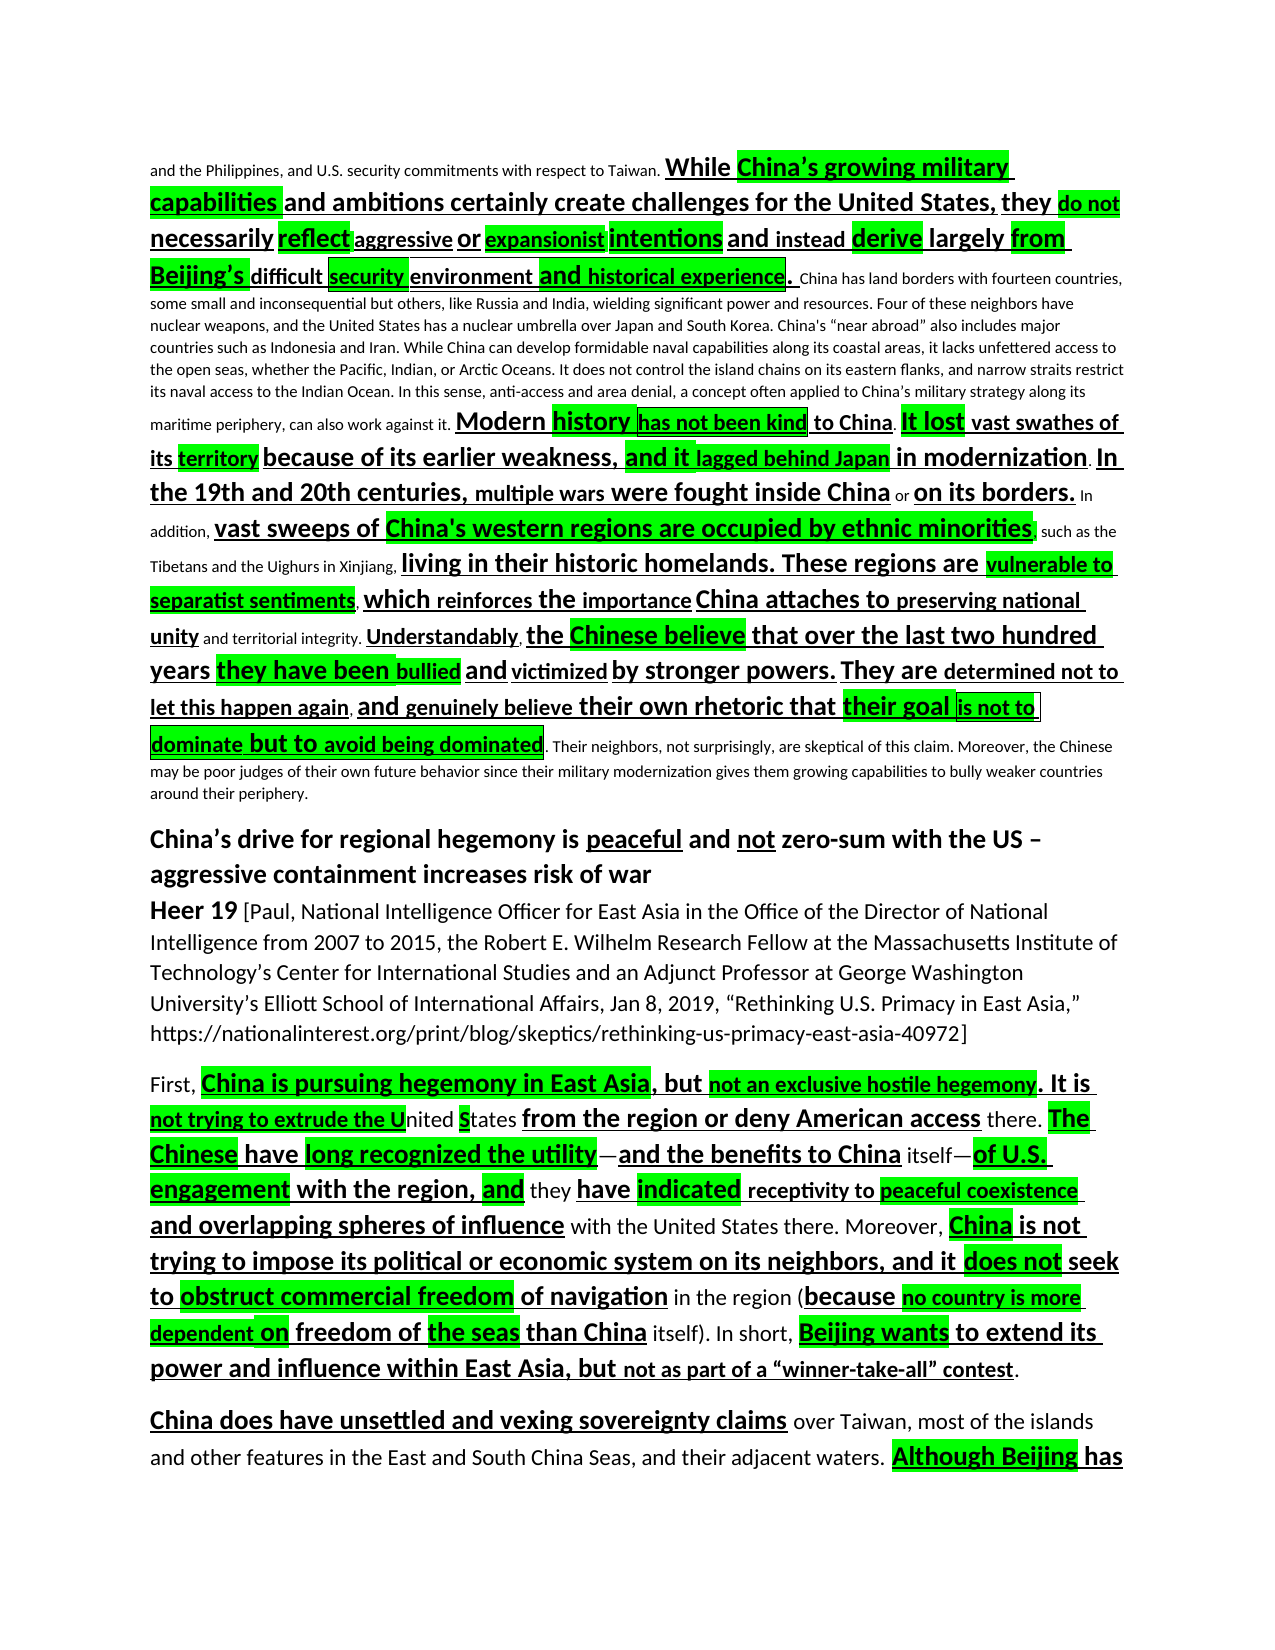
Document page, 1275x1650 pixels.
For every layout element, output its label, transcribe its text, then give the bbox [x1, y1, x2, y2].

subtitle China’s drive for regional hegemony is peaceful and not zero-sum with the US – aggressive containment increases risk of war [150, 822, 1125, 891]
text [150, 1403, 1125, 1472]
text First, China is pursuing hegemony in East Asia, but not an exclusive hostile hegemony. It is not trying to extrude the United States from the region or deny American access there. The Chinese have long recognized the utility—and the benefits to China itself—of U.S. engagement with the region, and they have indicated receptivity to peaceful coexistence and overlapping spheres of influence with the United States there. Moreover, China is not trying to impose its political or economic system on its neighbors, and it does not seek to obstruct commercial freedom of navigation in the region (because no country is more dependent on freedom of the seas than China itself). In short, Beijing wants to extend its power and influence within East Asia, but not as part of a “winner-take-all” contest. [150, 1066, 1125, 1384]
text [150, 150, 1125, 804]
text Heer 19 [Paul, National Intelligence Officer for East Asia in the Office of the Director of National Intelligence from 2007 to 2015, the Robert E. Wilhelm Research Fellow at the Massachusetts Institute of Technology’s Center for International Studies and an Adjunct Professor at George Washington University’s Elliott School of International Affairs, Jan 8, 2019, “Rethinking U.S. Primacy in East Asia,” https://nationalinterest.org/print/blog/skeptics/rethinking-us-primacy-east-asia-40972] [150, 893, 1125, 1047]
